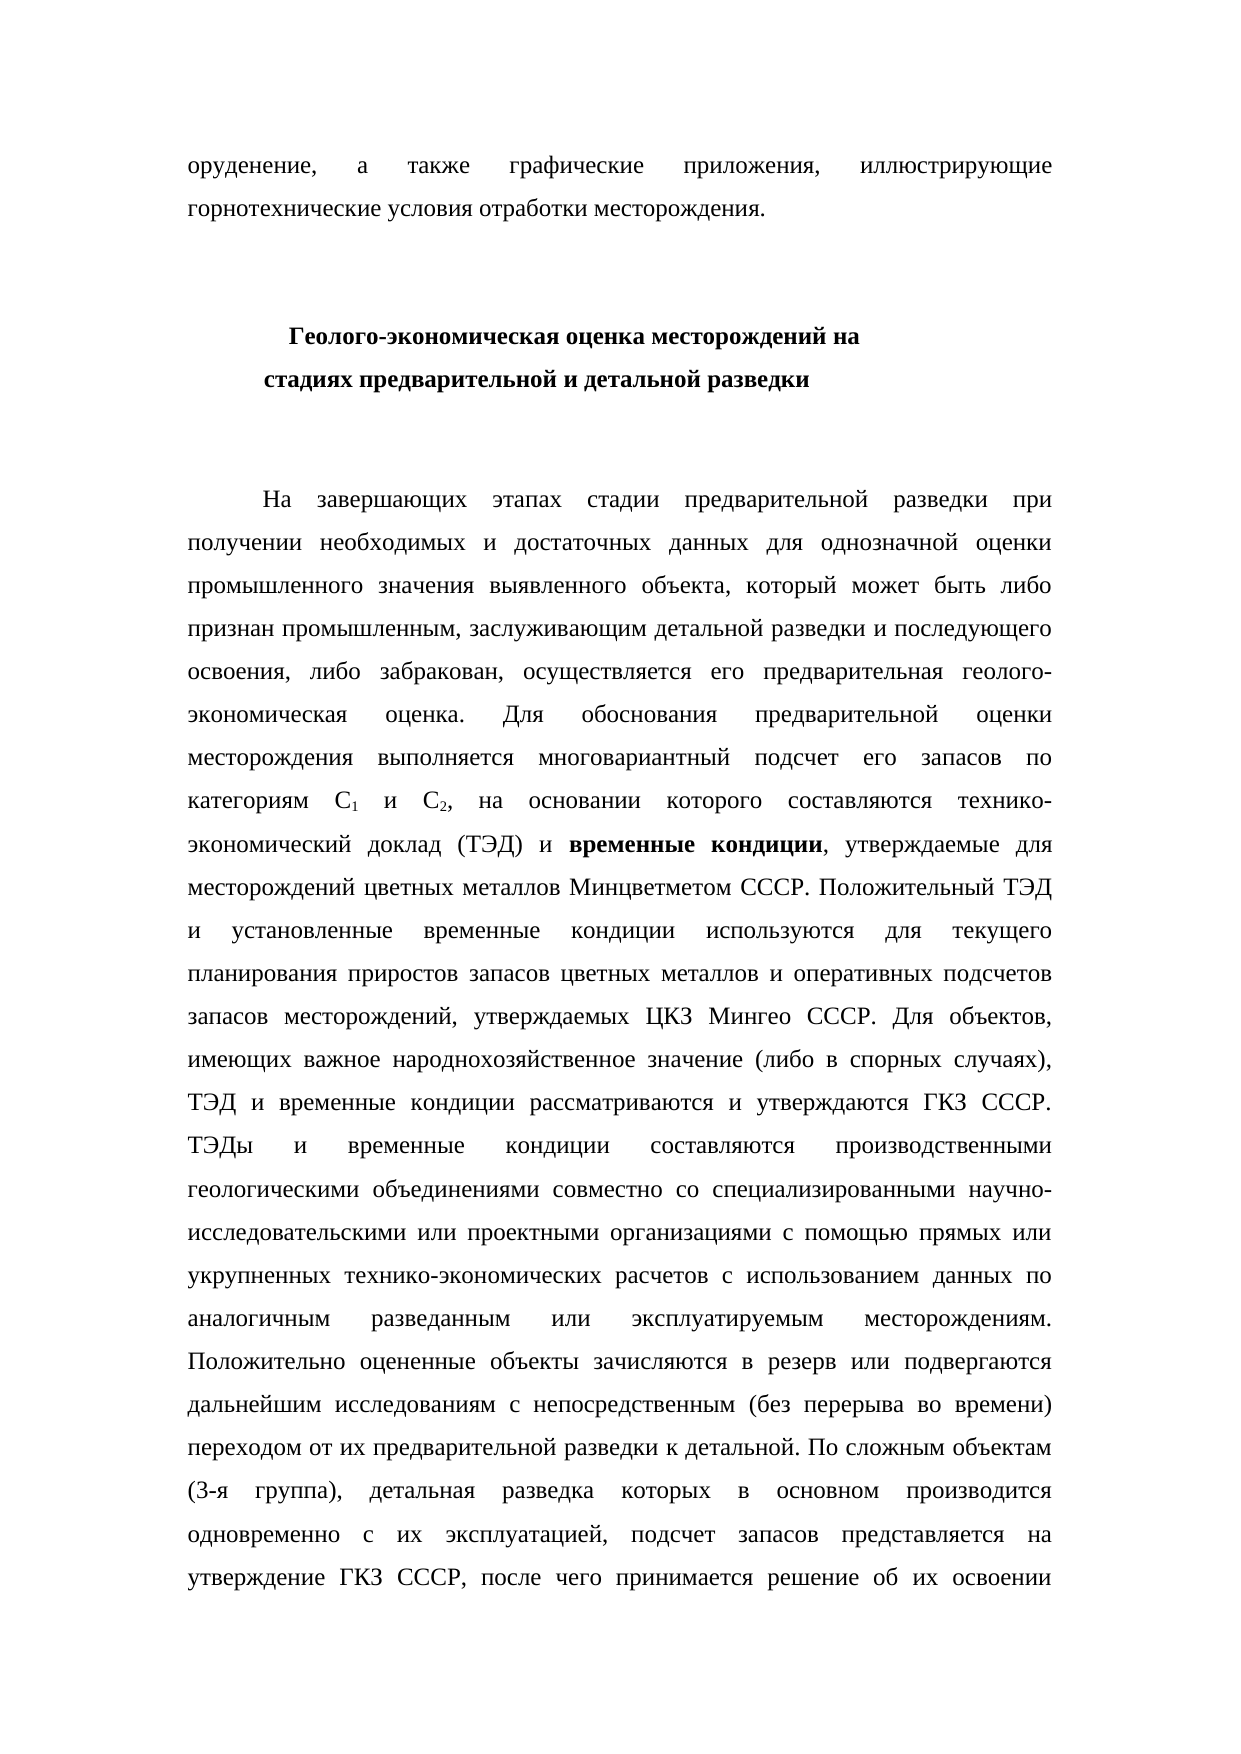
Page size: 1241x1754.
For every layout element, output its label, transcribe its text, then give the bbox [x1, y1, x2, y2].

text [187, 150, 1053, 222]
text Геолого-экономическая оценка месторождений на стадиях предварительной и детальной разведки [187, 321, 886, 393]
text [187, 484, 1053, 1591]
